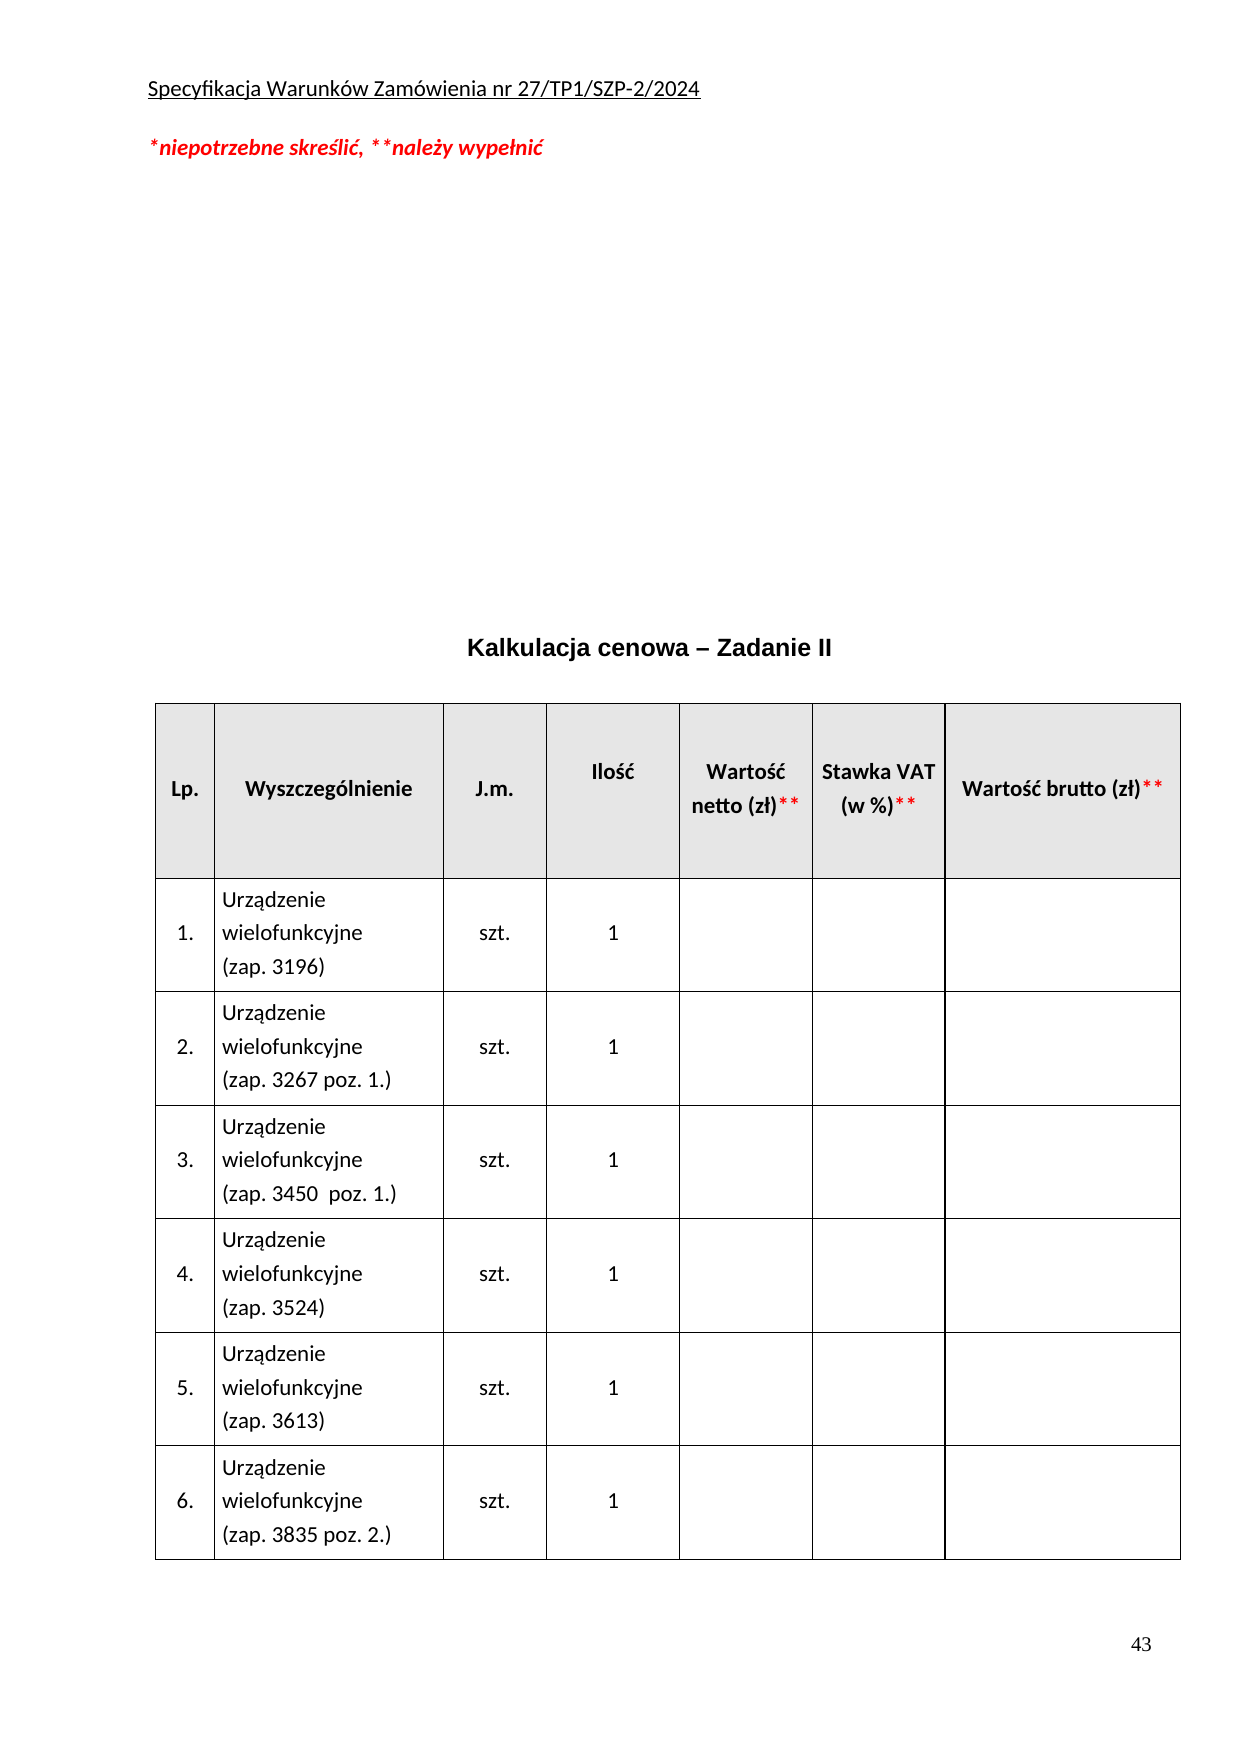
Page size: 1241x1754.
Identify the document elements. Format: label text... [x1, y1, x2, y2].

table_cell [946, 992, 1180, 1105]
table_cell 5. [156, 1333, 214, 1445]
table_cell Urządzenie wielofunkcyjne (zap. 3196) [215, 879, 443, 991]
table_cell [813, 1446, 944, 1559]
table_cell Urządzenie wielofunkcyjne (zap. 3450 poz. 1.) [215, 1106, 443, 1218]
table_cell szt. [444, 1106, 546, 1218]
table_cell Urządzenie wielofunkcyjne (zap. 3524) [215, 1219, 443, 1332]
table_cell 2. [156, 992, 214, 1105]
table_cell 1 [547, 992, 679, 1105]
table_cell [946, 1333, 1180, 1445]
table_header Ilość [547, 704, 679, 878]
table_header Stawka VAT (w %)** [813, 704, 944, 878]
text *niepotrzebne skreślić, **należy wypełnić [148, 133, 1152, 161]
table_header Wyszczególnienie [215, 704, 443, 878]
table_cell [813, 1106, 944, 1218]
table_cell szt. [444, 879, 546, 991]
table_cell [946, 1446, 1180, 1559]
table_cell [813, 1333, 944, 1445]
table_cell [680, 992, 812, 1105]
table_cell Urządzenie wielofunkcyjne (zap. 3835 poz. 2.) [215, 1446, 443, 1559]
table_cell [946, 1219, 1180, 1332]
table_cell [680, 1106, 812, 1218]
table_header Lp. [156, 704, 214, 878]
table_header J.m. [444, 704, 546, 878]
table_header Wartość netto (zł)** [680, 704, 812, 878]
table_cell Urządzenie wielofunkcyjne (zap. 3613) [215, 1333, 443, 1445]
table_cell szt. [444, 1333, 546, 1445]
table_cell [813, 879, 944, 991]
table_cell [680, 1333, 812, 1445]
table_cell 1 [547, 1106, 679, 1218]
table_cell szt. [444, 992, 546, 1105]
text Kalkulacja cenowa – Zadanie II [148, 633, 1152, 662]
table_cell [946, 879, 1180, 991]
table_cell 6. [156, 1446, 214, 1559]
table_cell 1. [156, 879, 214, 991]
table_cell 3. [156, 1106, 214, 1218]
table_cell [946, 1106, 1180, 1218]
table_cell szt. [444, 1219, 546, 1332]
table_cell 1 [547, 879, 679, 991]
table_cell 1 [547, 1333, 679, 1445]
table_header Wartość brutto (zł)** [946, 704, 1180, 878]
table_cell 1 [547, 1446, 679, 1559]
table_cell 4. [156, 1219, 214, 1332]
table_cell [680, 1446, 812, 1559]
table_cell 1 [547, 1219, 679, 1332]
table_cell szt. [444, 1446, 546, 1559]
table_cell [680, 879, 812, 991]
table_cell [813, 992, 944, 1105]
table_cell [680, 1219, 812, 1332]
table_cell Urządzenie wielofunkcyjne (zap. 3267 poz. 1.) [215, 992, 443, 1105]
table_cell [813, 1219, 944, 1332]
